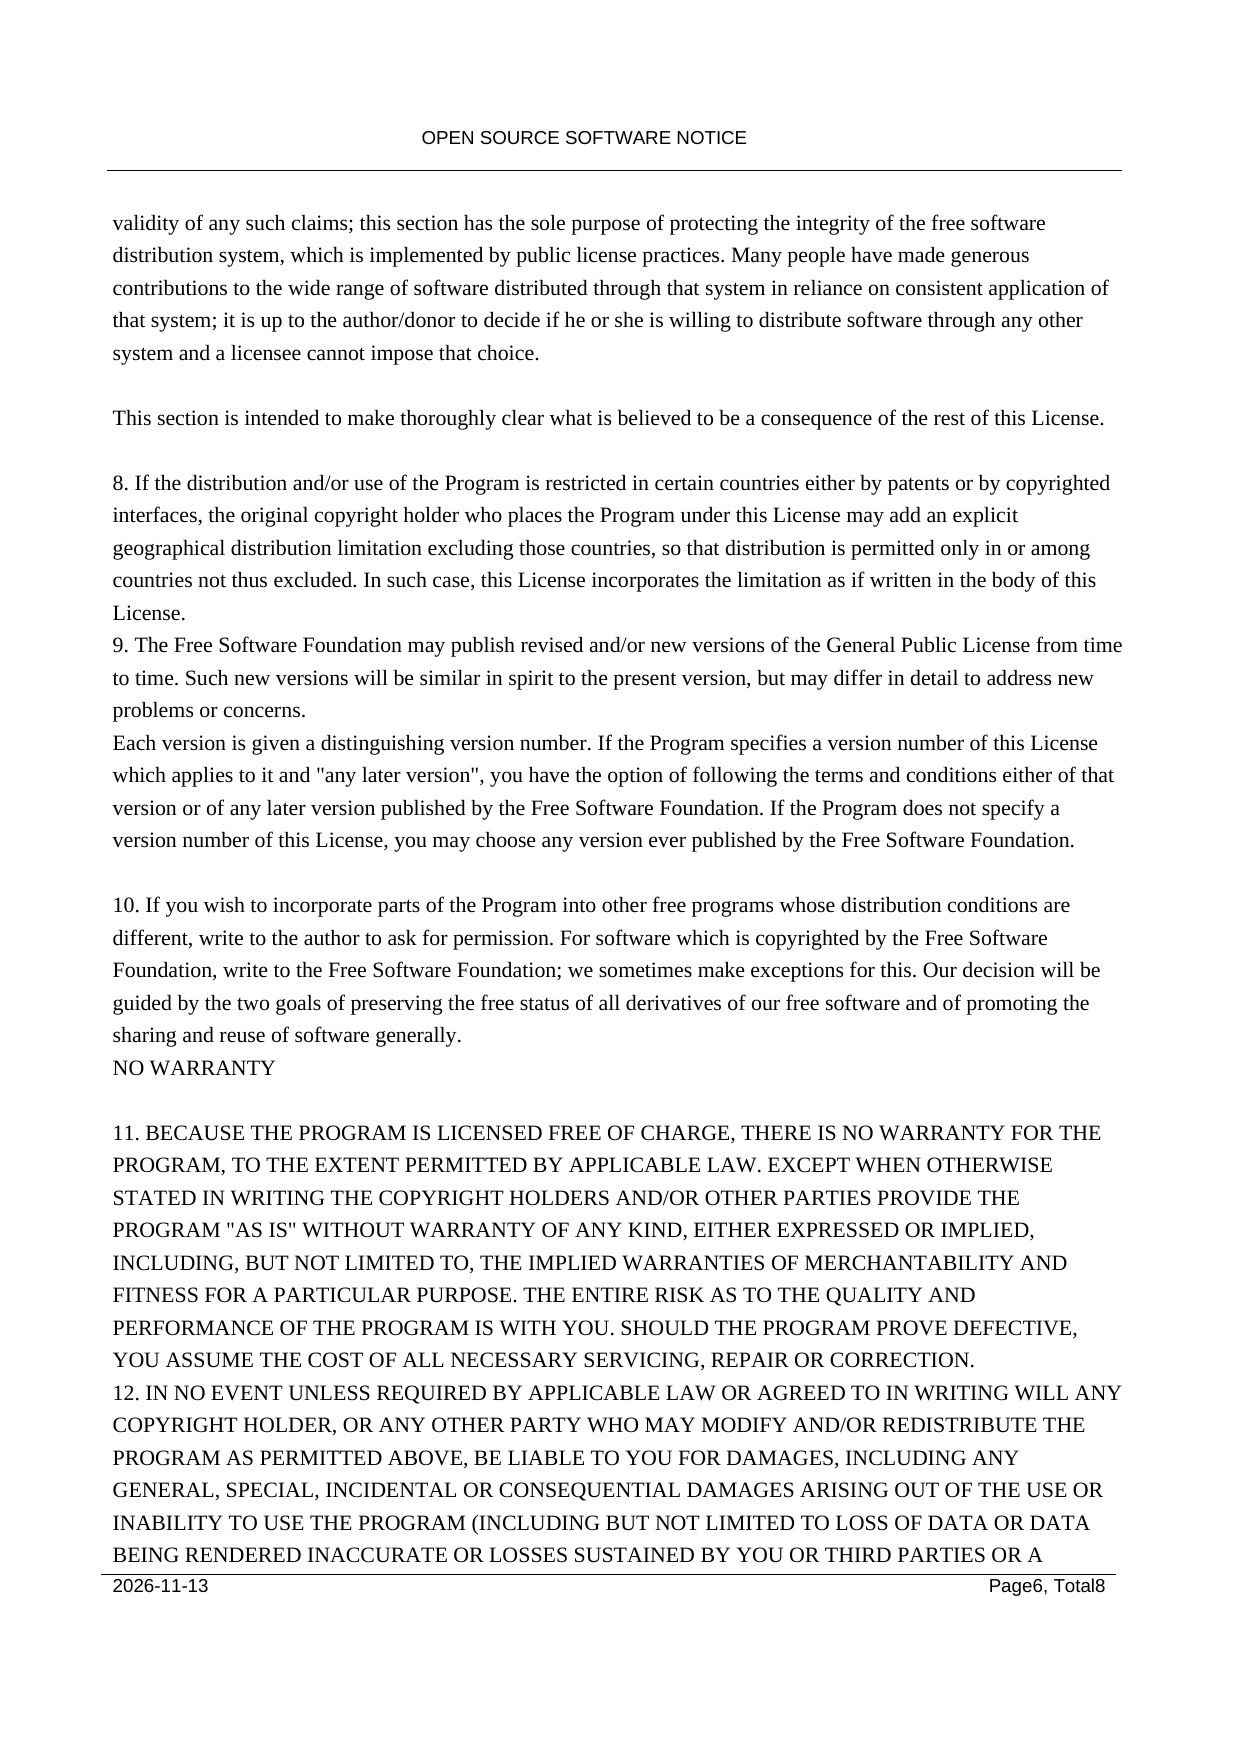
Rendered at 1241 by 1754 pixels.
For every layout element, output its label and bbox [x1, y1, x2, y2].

text [112, 206, 1128, 1571]
